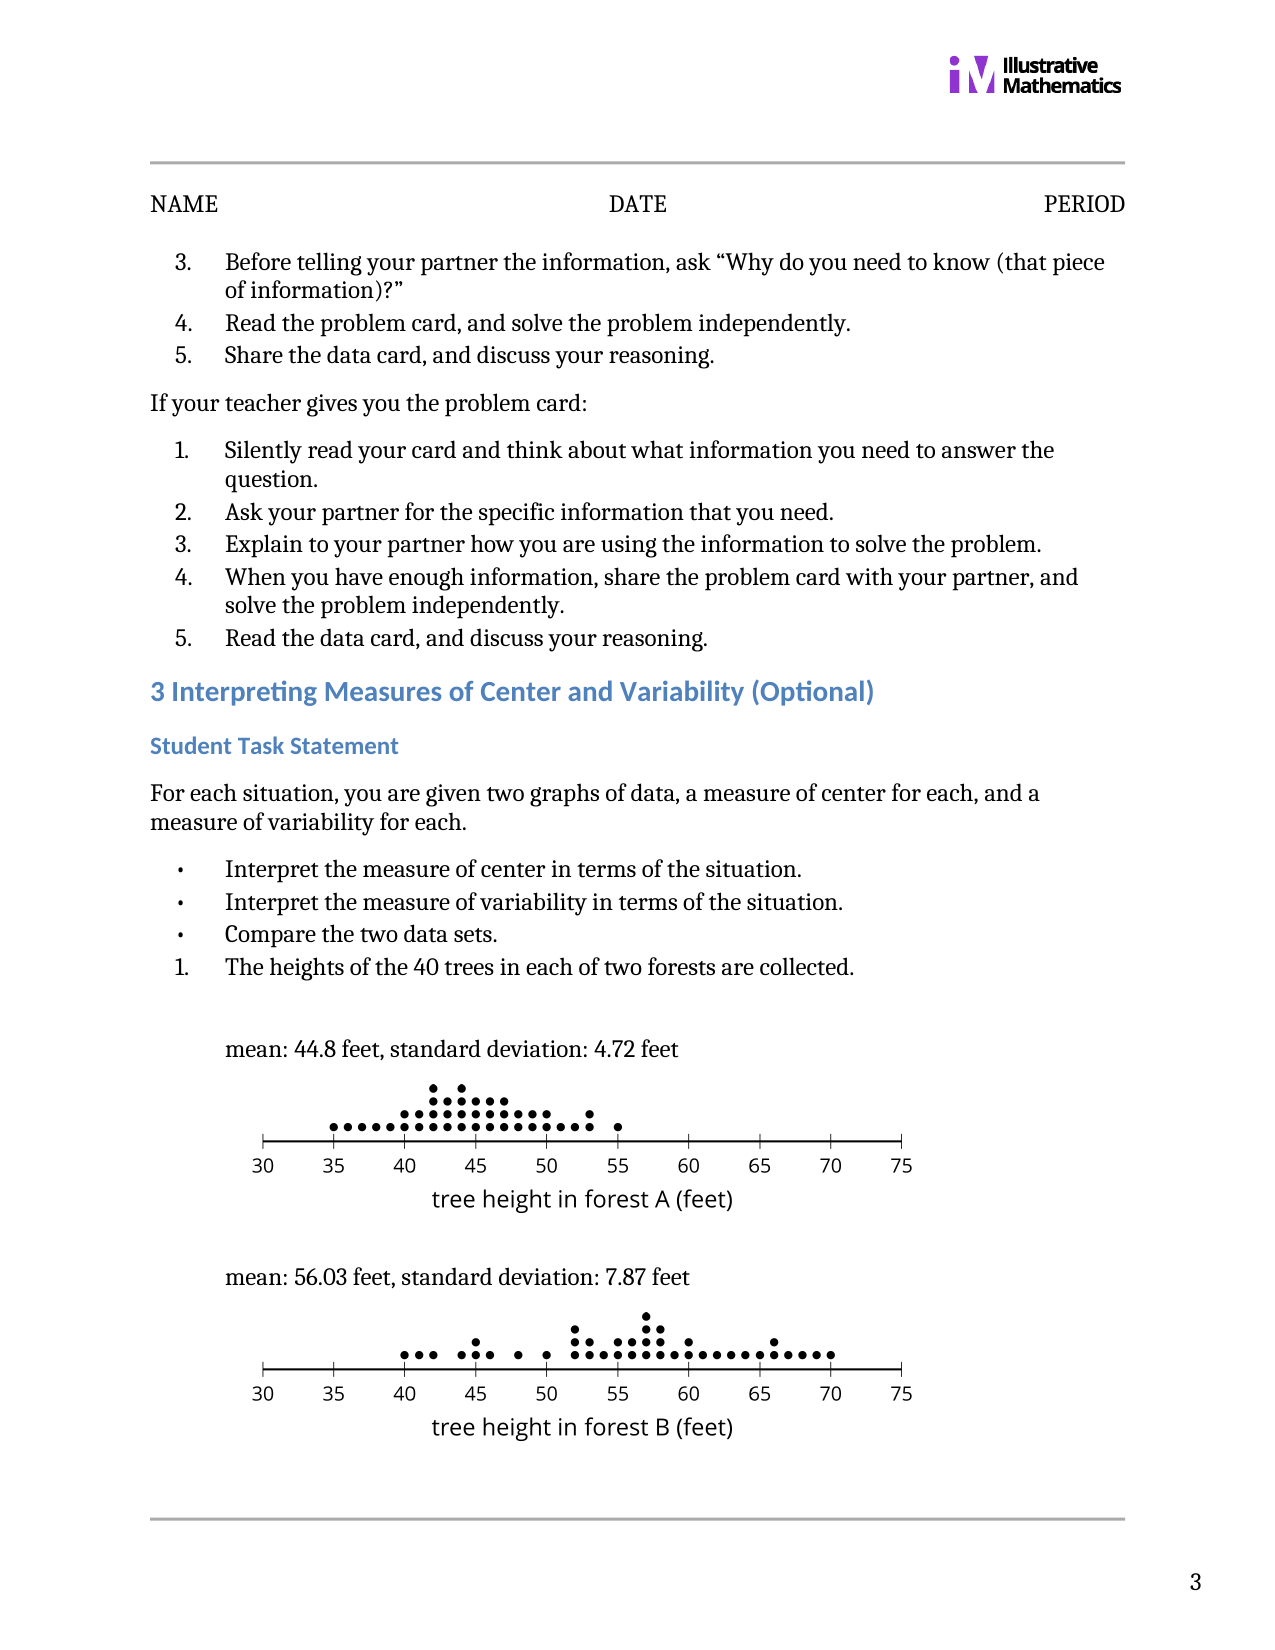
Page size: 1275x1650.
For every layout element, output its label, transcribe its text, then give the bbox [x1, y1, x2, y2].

list The heights of the 40 trees in each of two forests are collected. [175, 953, 1125, 982]
list mean: 44.8 feet, standard deviation: 4.72 feet [175, 1035, 1125, 1064]
subtitle Student Task Statement [150, 730, 1125, 760]
list When you have enough information, share the problem card with your partner, and solve the problem independently. [175, 562, 1125, 620]
list Before telling your partner the information, ask “Why do you need to know (that piece of information)?” [175, 247, 1125, 305]
picture [949, 55, 1121, 93]
list Read the data card, and discuss your reasoning. [175, 624, 1125, 652]
list Interpret the measure of variability in terms of the situation. [175, 888, 1125, 917]
list Compare the two data sets. [175, 920, 1125, 949]
list Ask your partner for the specific information that you need. [175, 497, 1125, 526]
text If your teacher gives you the problem card: [150, 389, 1125, 417]
picture [243, 1312, 920, 1449]
list mean: 56.03 feet, standard deviation: 7.87 feet [175, 1263, 1125, 1292]
list Interpret the measure of center in terms of the situation. [175, 855, 1125, 884]
list Silently read your card and think about what information you need to answer the question. [175, 436, 1125, 494]
list Share the data card, and discuss your reasoning. [175, 341, 1125, 370]
picture [243, 1084, 920, 1221]
list Read the problem card, and solve the problem independently. [175, 309, 1125, 337]
list Explain to your partner how you are using the information to solve the problem. [175, 530, 1125, 559]
subtitle 3 Interpreting Measures of Center and Variability (Optional) [150, 673, 1125, 709]
text For each situation, you are given two graphs of data, a measure of center for each, and a measure of variability for each. [150, 779, 1125, 837]
